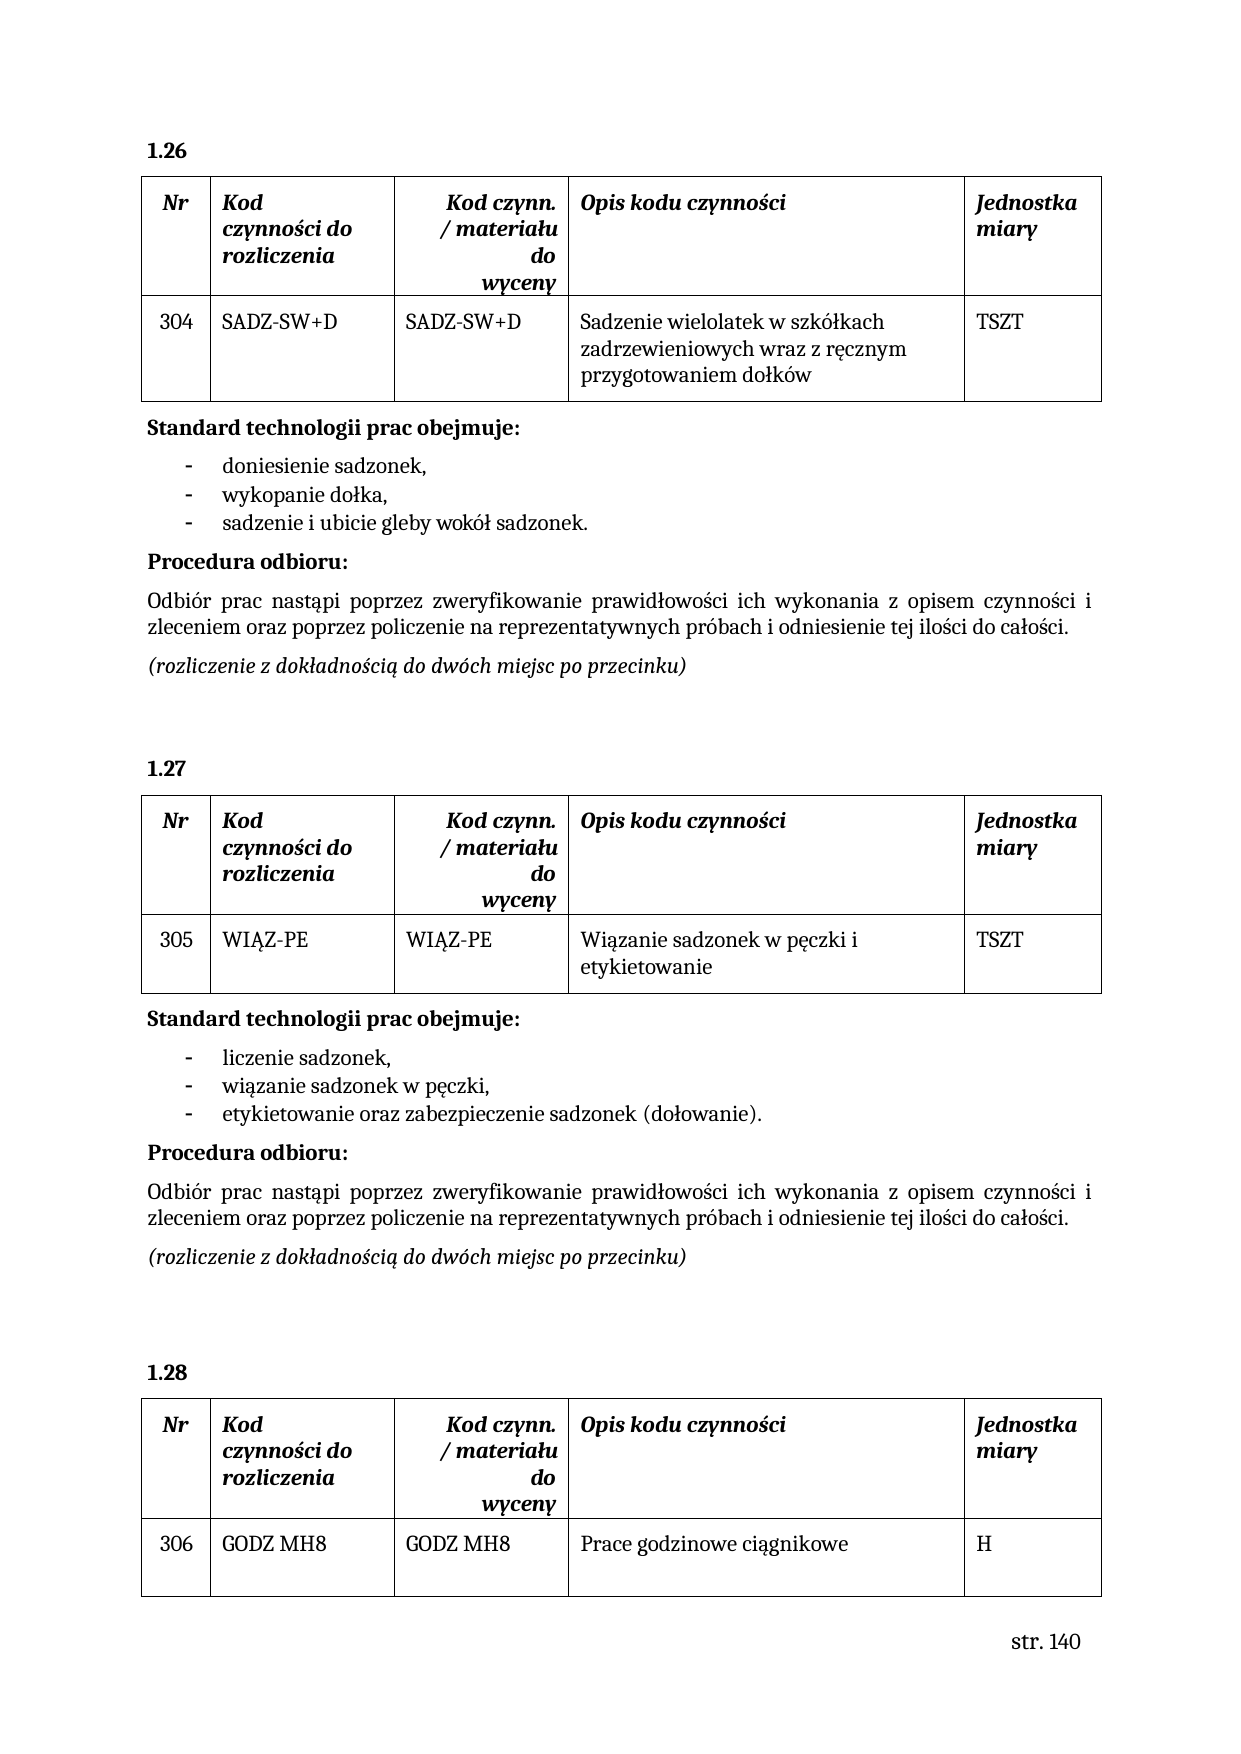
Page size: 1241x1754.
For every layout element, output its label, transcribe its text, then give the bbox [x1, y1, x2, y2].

subtitle Procedura odbioru: [147, 549, 1119, 575]
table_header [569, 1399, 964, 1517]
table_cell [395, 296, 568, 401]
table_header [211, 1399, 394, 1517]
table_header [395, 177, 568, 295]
subtitle 1.27 [147, 756, 1119, 782]
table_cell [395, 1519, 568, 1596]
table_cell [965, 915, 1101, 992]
subtitle 1.28 [147, 1360, 1119, 1386]
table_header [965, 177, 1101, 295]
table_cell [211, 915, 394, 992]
subtitle Procedura odbioru: [147, 1140, 1119, 1166]
subtitle 1.26 [147, 137, 1119, 164]
text Odbiór prac nastąpi poprzez zweryfikowanie prawidłowości ich wykonania z opisem czynności i zleceniem oraz poprzez policzenie na reprezentatywnych próbach i odniesienie tej ilości do całości. [147, 1179, 1093, 1231]
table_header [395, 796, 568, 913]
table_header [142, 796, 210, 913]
text  etykietowanie oraz zabezpieczenie sadzonek (dołowanie). [185, 1099, 1119, 1127]
text  sadzenie i ubicie gleby wokół sadzonek. [185, 508, 1119, 536]
text Odbiór prac nastąpi poprzez zweryfikowanie prawidłowości ich wykonania z opisem czynności i zleceniem oraz poprzez policzenie na reprezentatywnych próbach i odniesienie tej ilości do całości. [147, 587, 1093, 640]
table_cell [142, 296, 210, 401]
text Standard technologii prac obejmuje: [147, 414, 1119, 441]
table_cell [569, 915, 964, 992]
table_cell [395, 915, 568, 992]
text (rozliczenie z dokładnością do dwóch miejsc po przecinku) [147, 653, 1119, 679]
text (rozliczenie z dokładnością do dwóch miejsc po przecinku) [147, 1244, 1119, 1270]
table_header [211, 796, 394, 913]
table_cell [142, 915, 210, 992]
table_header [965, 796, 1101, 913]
text Standard technologii prac obejmuje: [147, 1006, 1119, 1032]
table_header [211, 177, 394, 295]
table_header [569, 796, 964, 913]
text  doniesienie sadzonek, [185, 453, 1119, 479]
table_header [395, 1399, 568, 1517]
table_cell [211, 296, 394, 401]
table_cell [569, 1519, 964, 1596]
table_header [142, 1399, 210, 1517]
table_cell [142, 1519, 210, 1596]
text  wykopanie dołka, [185, 480, 1119, 508]
text  wiązanie sadzonek w pęczki, [185, 1071, 1119, 1099]
text  liczenie sadzonek, [185, 1044, 1119, 1071]
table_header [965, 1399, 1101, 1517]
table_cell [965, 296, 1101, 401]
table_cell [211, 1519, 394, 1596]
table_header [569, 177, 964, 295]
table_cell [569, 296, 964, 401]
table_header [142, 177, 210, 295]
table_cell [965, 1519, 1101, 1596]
